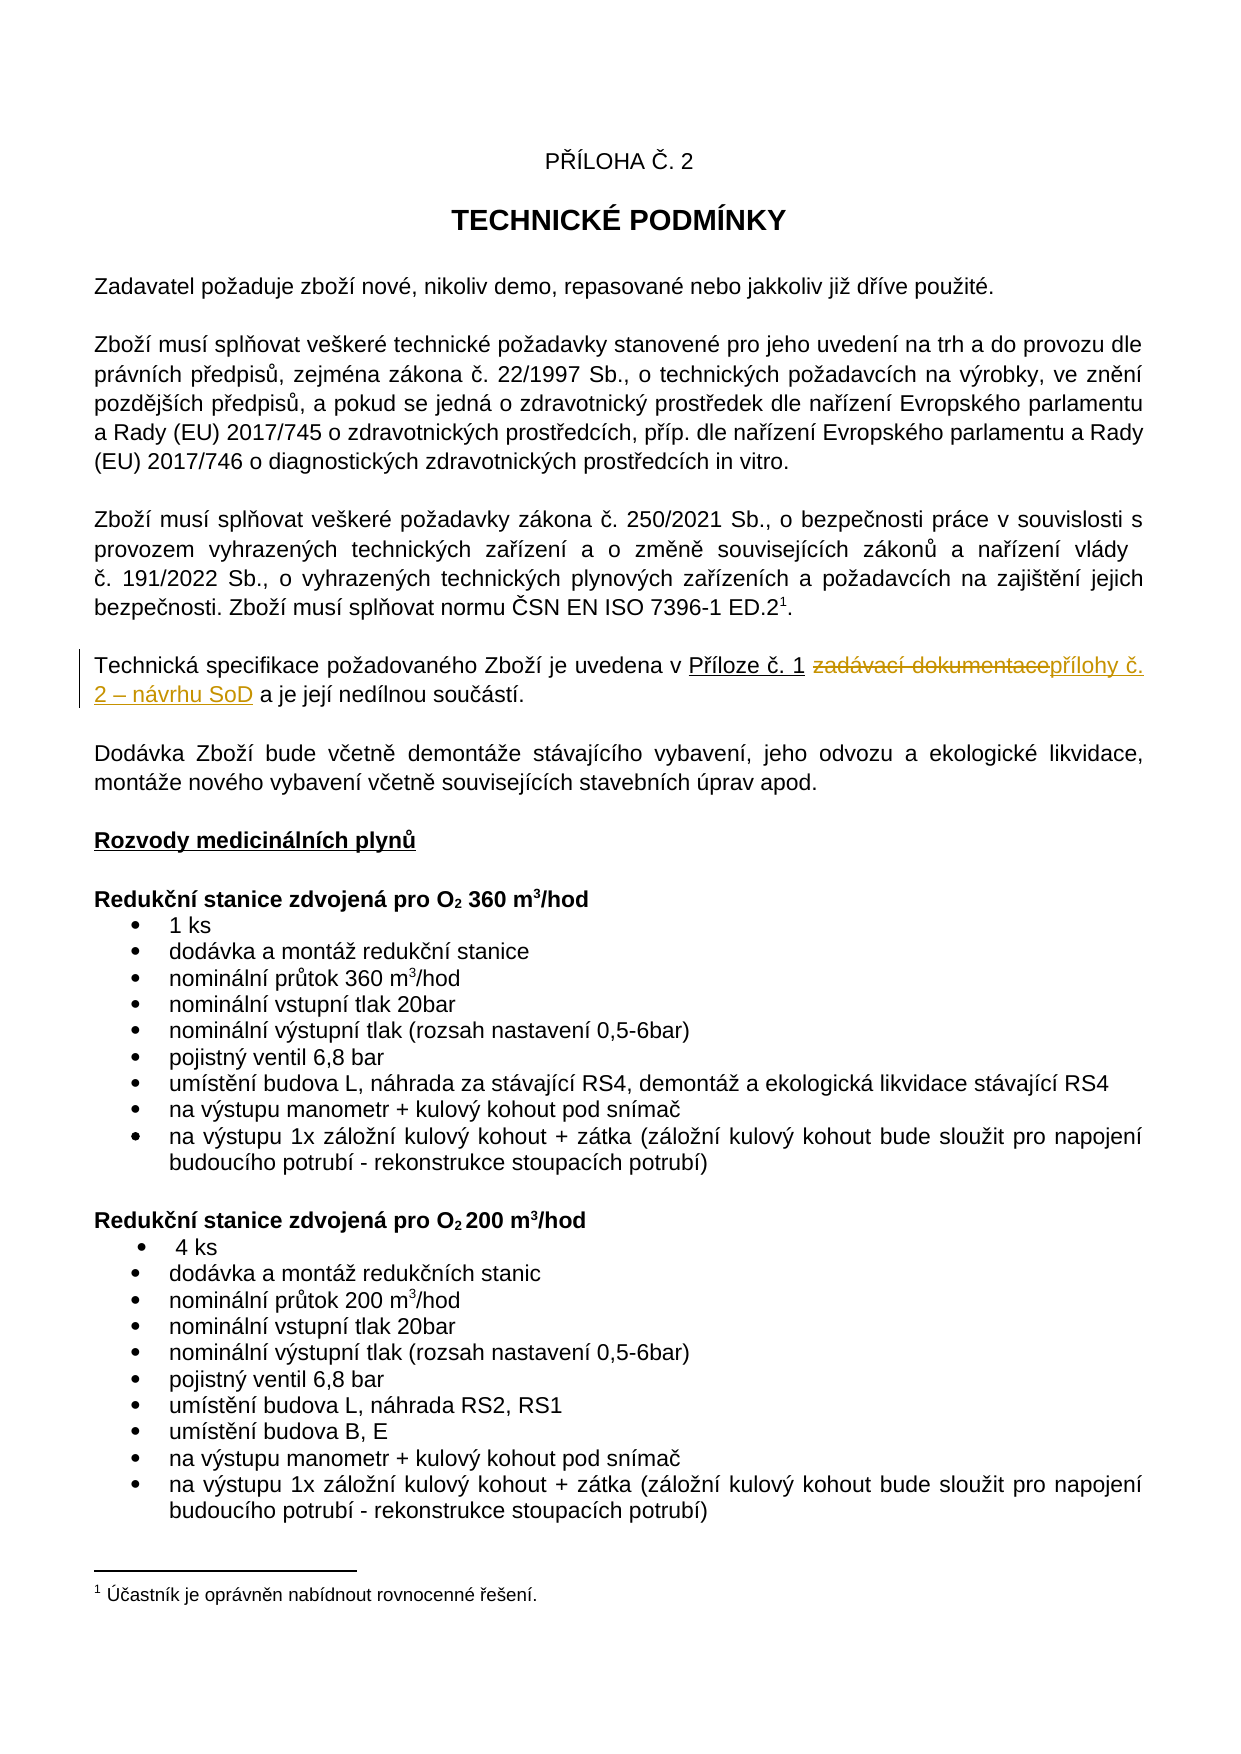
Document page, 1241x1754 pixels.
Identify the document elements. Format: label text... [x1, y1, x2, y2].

list 1 ks [131, 912, 1144, 938]
list pojistný ventil 6,8 bar [131, 1366, 1144, 1392]
text Technická specifikace požadovaného Zboží je uvedena v Příloze č. 1 a je její nedílnou součástí. [94, 649, 1144, 708]
list nominální vstupní tlak 20bar [131, 991, 1144, 1017]
text PŘÍLOHA Č. 2 [94, 148, 1144, 174]
list nominální průtok 360 m3/hod [131, 965, 1144, 991]
list dodávka a montáž redukční stanice [131, 938, 1144, 965]
list umístění budova B, E [131, 1418, 1144, 1445]
text Zadavatel požaduje zboží nové, nikoliv demo, repasované nebo jakkoliv již dříve použité. [94, 270, 1144, 299]
text Redukční stanice zdvojená pro O2 200 m3/hod [94, 1205, 1144, 1234]
text Redukční stanice zdvojená pro O2 360 m3/hod [94, 883, 1144, 912]
text Rozvody medicinálních plynů [94, 824, 1144, 854]
text Zboží musí splňovat veškeré požadavky zákona č. 250/2021 Sb., o bezpečnosti práce v souvislosti s provozem vyhrazených technických zařízení a o změně souvisejících zákonů a nařízení vlády č. 191/2022 Sb., o vyhrazených technických plynových zařízeních a požadavcích na zajištění jejich bezpečnosti. Zboží musí splňovat normu ČSN EN ISO 7396-1 ED.2. [94, 504, 1144, 620]
list pojistný ventil 6,8 bar [131, 1044, 1144, 1070]
text technické podmínky [94, 203, 1144, 237]
list na výstupu 1x záložní kulový kohout + zátka (záložní kulový kohout bude sloužit pro napojení budoucího potrubí - rekonstrukce stoupacích potrubí) [131, 1471, 1144, 1524]
list umístění budova L, náhrada za stávající RS4, demontáž a ekologická likvidace stávající RS4 [131, 1070, 1144, 1096]
list na výstupu 1x záložní kulový kohout + zátka (záložní kulový kohout bude sloužit pro napojení budoucího potrubí - rekonstrukce stoupacích potrubí) [131, 1123, 1144, 1176]
list nominální vstupní tlak 20bar [131, 1313, 1144, 1339]
text Zboží musí splňovat veškeré technické požadavky stanovené pro jeho uvedení na trh a do provozu dle právních předpisů, zejména zákona č. 22/1997 Sb., o technických požadavcích na výrobky, ve znění pozdějších předpisů, a pokud se jedná o zdravotnický prostředek dle nařízení Evropského parlamentu a Rady (EU) 2017/745 o zdravotnických prostředcích, příp. dle nařízení Evropského parlamentu a Rady (EU) 2017/746 o diagnostických zdravotnických prostředcích in vitro. [94, 329, 1144, 474]
list nominální výstupní tlak (rozsah nastavení 0,5-6bar) [131, 1017, 1144, 1044]
list nominální průtok 200 m3/hod [131, 1287, 1144, 1313]
list 4 ks [138, 1234, 1144, 1260]
list dodávka a montáž redukčních stanic [131, 1260, 1144, 1287]
text Dodávka Zboží bude včetně demontáže stávajícího vybavení, jeho odvozu a ekologické likvidace, montáže nového vybavení včetně souvisejících stavebních úprav apod. [94, 737, 1144, 795]
list na výstupu manometr + kulový kohout pod snímač [131, 1445, 1144, 1471]
list umístění budova L, náhrada RS2, RS1 [131, 1392, 1144, 1418]
list nominální výstupní tlak (rozsah nastavení 0,5-6bar) [131, 1339, 1144, 1366]
list na výstupu manometr + kulový kohout pod snímač [131, 1096, 1144, 1123]
